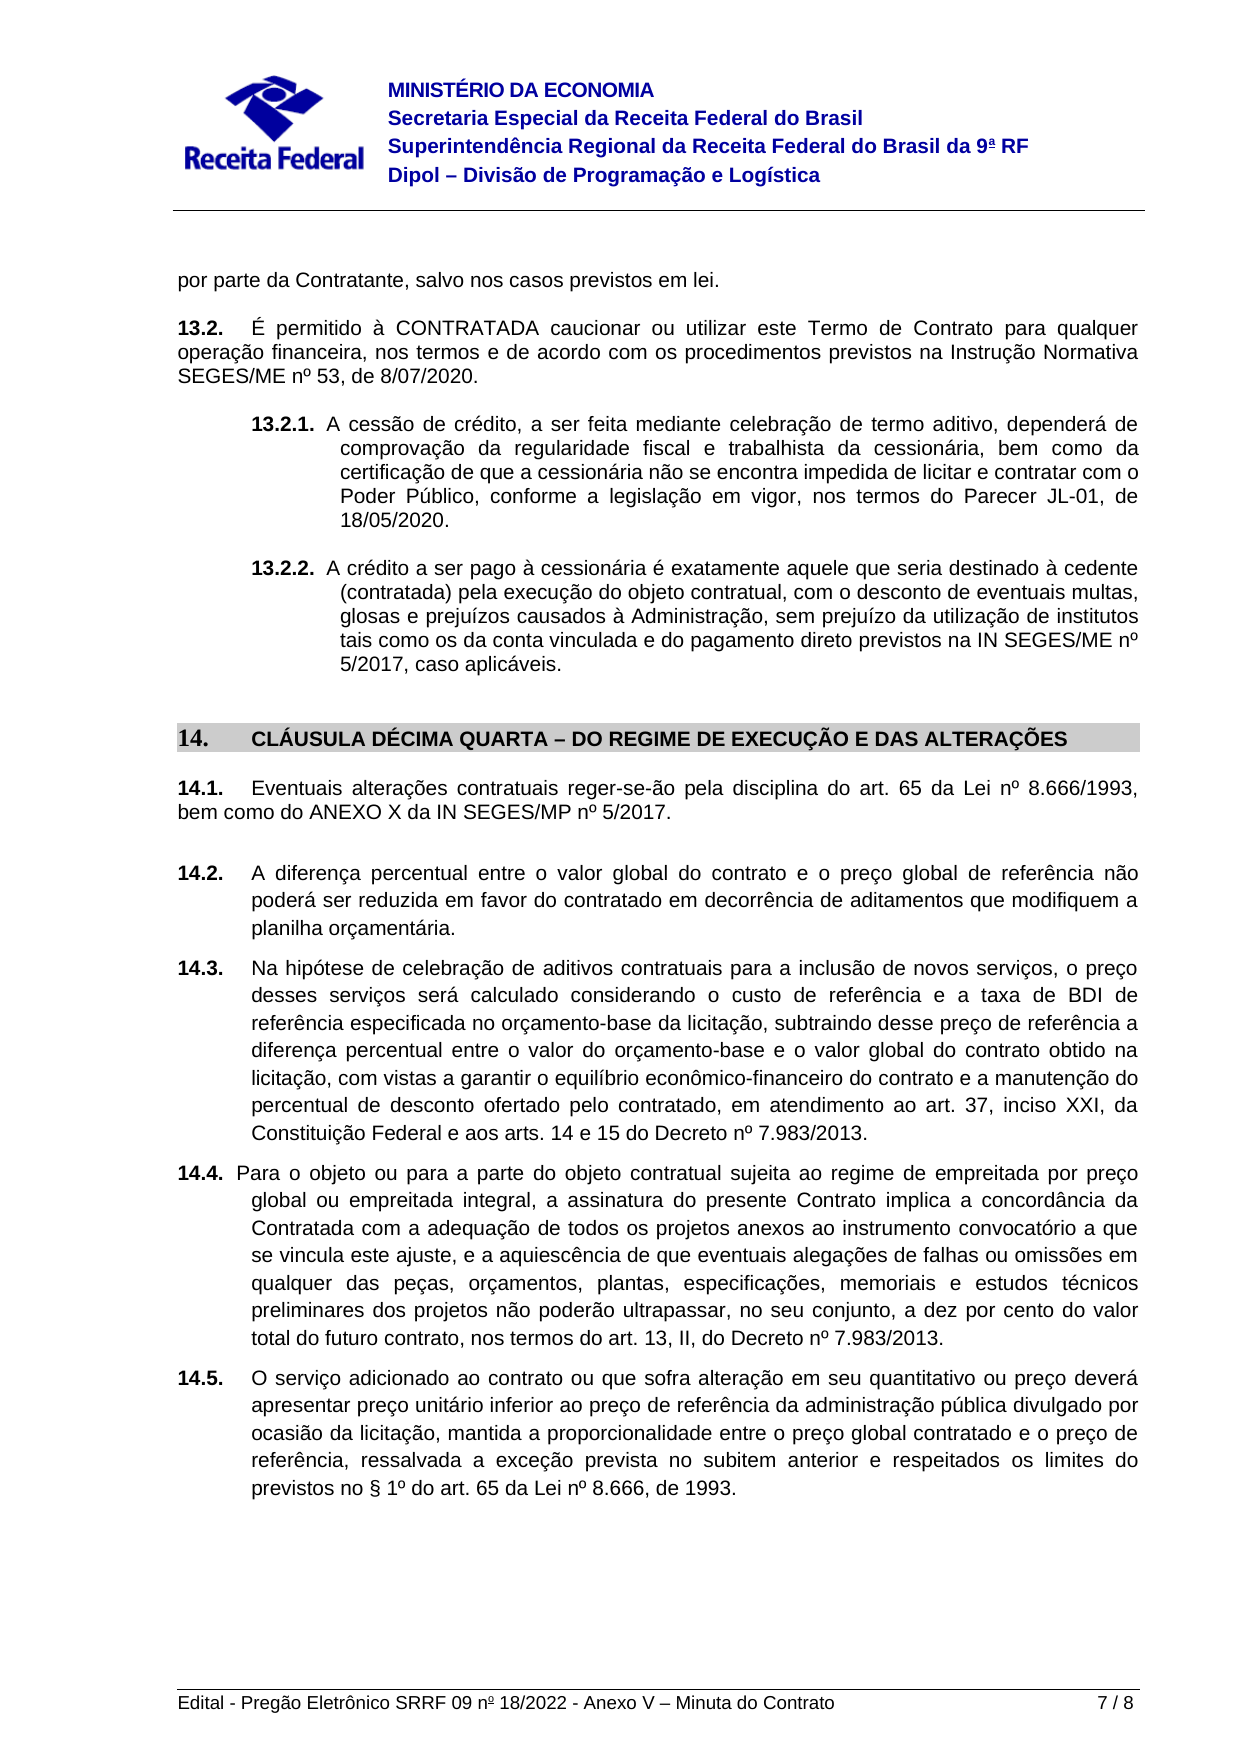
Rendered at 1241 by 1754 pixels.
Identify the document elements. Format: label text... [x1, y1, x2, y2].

picture [181, 73, 368, 173]
list CLÁUSULA DÉCIMA QUARTA – DO REGIME DE EXECUÇÃO E DAS ALTERAÇÕES [177, 723, 1140, 752]
list É permitido à CONTRATADA caucionar ou utilizar este Termo de Contrato para qualquer operação financeira, nos termos e de acordo com os procedimentos previstos na Instrução Normativa SEGES/ME nº 53, de 8/07/2020. [177, 316, 1140, 388]
list O serviço adicionado ao contrato ou que sofra alteração em seu quantitativo ou preço deverá apresentar preço unitário inferior ao preço de referência da administração pública divulgado por ocasião da licitação, mantida a proporcionalidade entre o preço global contratado e o preço de referência, ressalvada a exceção prevista no subitem anterior e respeitados os limites do previstos no § 1º do art. 65 da Lei nº 8.666, de 1993. [177, 1366, 1140, 1499]
list É vedado à Contratada interromper a execução dos serviços sob alegação de inadimplemento por parte da Contratante, salvo nos casos previstos em lei. [177, 268, 1140, 292]
list A crédito a ser pago à cessionária é exatamente aquele que seria destinado à cedente (contratada) pela execução do objeto contratual, com o desconto de eventuais multas, glosas e prejuízos causados à Administração, sem prejuízo da utilização de institutos tais como os da conta vinculada e do pagamento direto previstos na IN SEGES/ME nº 5/2017, caso aplicáveis. [251, 556, 1140, 676]
list A diferença percentual entre o valor global do contrato e o preço global de referência não poderá ser reduzida em favor do contratado em decorrência de aditamentos que modifiquem a planilha orçamentária. [177, 861, 1140, 939]
list Na hipótese de celebração de aditivos contratuais para a inclusão de novos serviços, o preço desses serviços será calculado considerando o custo de referência e a taxa de BDI de referência especificada no orçamento-base da licitação, subtraindo desse preço de referência a diferença percentual entre o valor do orçamento-base e o valor global do contrato obtido na licitação, com vistas a garantir o equilíbrio econômico-financeiro do contrato e a manutenção do percentual de desconto ofertado pelo contratado, em atendimento ao art. 37, inciso XXI, da Constituição Federal e aos arts. 14 e 15 do Decreto nº 7.983/2013. [177, 956, 1140, 1144]
list Eventuais alterações contratuais reger-se-ão pela disciplina do art. 65 da Lei nº 8.666/1993, bem como do ANEXO X da IN SEGES/MP nº 5/2017. [177, 776, 1140, 824]
list A cessão de crédito, a ser feita mediante celebração de termo aditivo, dependerá de comprovação da regularidade fiscal e trabalhista da cessionária, bem como da certificação de que a cessionária não se encontra impedida de licitar e contratar com o Poder Público, conforme a legislação em vigor, nos termos do Parecer JL-01, de 18/05/2020. [251, 412, 1140, 532]
list Para o objeto ou para a parte do objeto contratual sujeita ao regime de empreitada por preço global ou empreitada integral, a assinatura do presente Contrato implica a concordância da Contratada com a adequação de todos os projetos anexos ao instrumento convocatório a que se vincula este ajuste, e a aquiescência de que eventuais alegações de falhas ou omissões em qualquer das peças, orçamentos, plantas, especificações, memoriais e estudos técnicos preliminares dos projetos não poderão ultrapassar, no seu conjunto, a dez por cento do valor total do futuro contrato, nos termos do art. 13, II, do Decreto nº 7.983/2013. [177, 1161, 1140, 1349]
